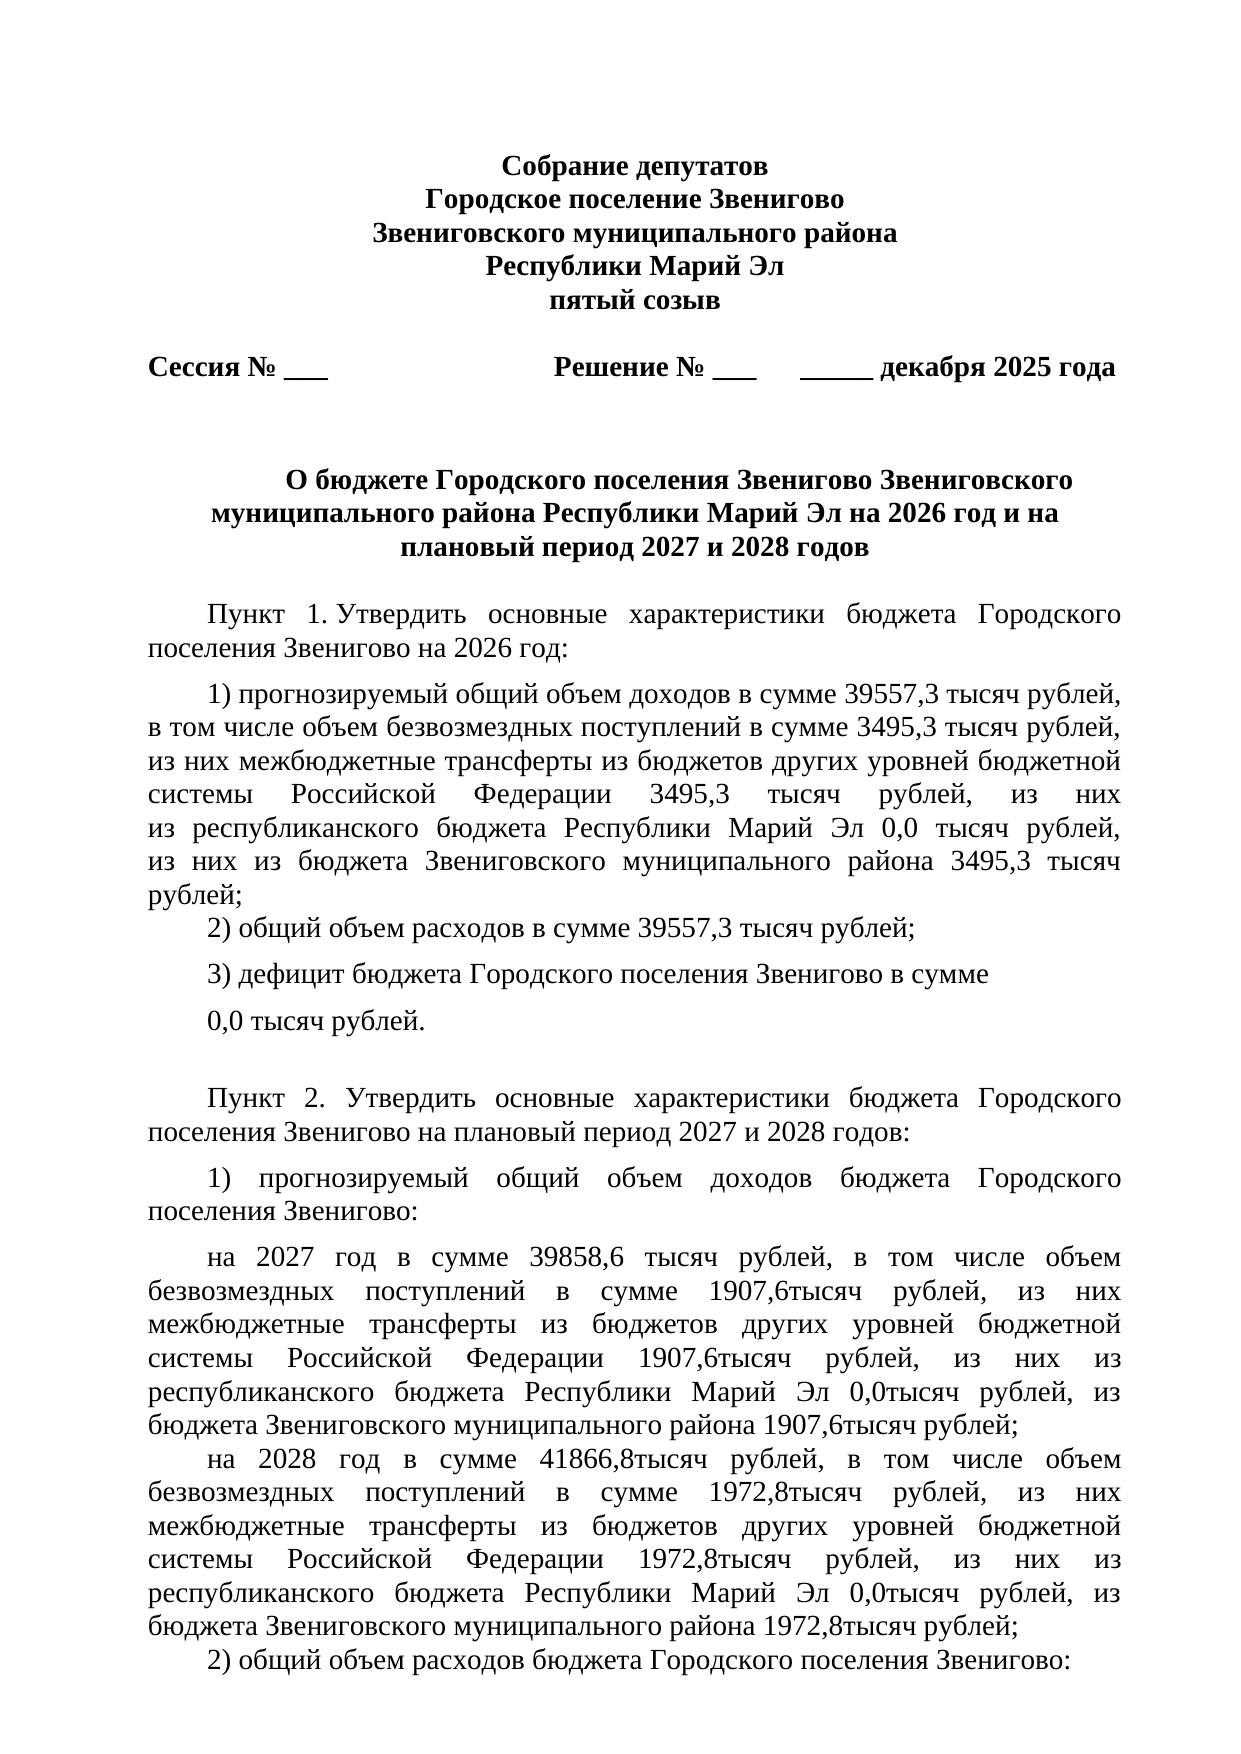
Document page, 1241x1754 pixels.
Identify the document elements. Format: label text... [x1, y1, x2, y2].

text 2) общий объем расходов бюджета Городского поселения Звенигово: [148, 1642, 1122, 1676]
text 3) дефицит бюджета Городского поселения Звенигово в сумме [148, 957, 1122, 990]
text 1) прогнозируемый общий объем доходов бюджета Городского поселения Звенигово: [148, 1160, 1122, 1227]
text 0,0 тысяч рублей. [148, 1003, 1122, 1036]
text Пункт 2. Утвердить основные характеристики бюджета Городского поселения Звенигово на плановый период 2027 и 2028 годов: [148, 1080, 1122, 1147]
text Собрание депутатов [148, 148, 1122, 181]
text Звениговского муниципального района [148, 215, 1122, 248]
text на 2027 год в сумме 39858,6 тысяч рублей, в том числе объем безвозмездных поступлений в сумме 1907,6тысяч рублей, из них межбюджетные трансферты из бюджетов других уровней бюджетной системы Российской Федерации 1907,6тысяч рублей, из них из республиканского бюджета Республики Марий Эл 0,0тысяч рублей, из бюджета Звениговского муниципального района 1907,6тысяч рублей; [148, 1239, 1122, 1441]
text 2) общий объем расходов в сумме 39557,3 тысяч рублей; [148, 911, 1122, 944]
text на 2028 год в сумме 41866,8тысяч рублей, в том числе объем безвозмездных поступлений в сумме 1972,8тысяч рублей, из них межбюджетные трансферты из бюджетов других уровней бюджетной системы Российской Федерации 1972,8тысяч рублей, из них из республиканского бюджета Республики Марий Эл 0,0тысяч рублей, из бюджета Звениговского муниципального района 1972,8тысяч рублей; [148, 1441, 1122, 1642]
text 1) прогнозируемый общий объем доходов в сумме 39557,3 тысяч рублей, в том числе объем безвозмездных поступлений в сумме 3495,3 тысяч рублей, из них межбюджетные трансферты из бюджетов других уровней бюджетной системы Российской Федерации 3495,3 тысяч рублей, из них из республиканского бюджета Республики Марий Эл 0,0 тысяч рублей, из них из бюджета Звениговского муниципального района 3495,3 тысяч рублей; [148, 676, 1122, 911]
text Сессия № ___ Решение № ___ _____ декабря 2025 года [148, 349, 1122, 382]
text пятый созыв [148, 282, 1122, 315]
text Пункт 1. Утвердить основные характеристики бюджета Городского поселения Звенигово на 2026 год: [148, 596, 1122, 663]
text О бюджете Городского поселения Звенигово Звениговского муниципального района Республики Марий Эл на 2026 год и на плановый период 2027 и 2028 годов [148, 462, 1122, 563]
text Республики Марий Эл [148, 248, 1122, 282]
text Городское поселение Звенигово [148, 181, 1122, 215]
